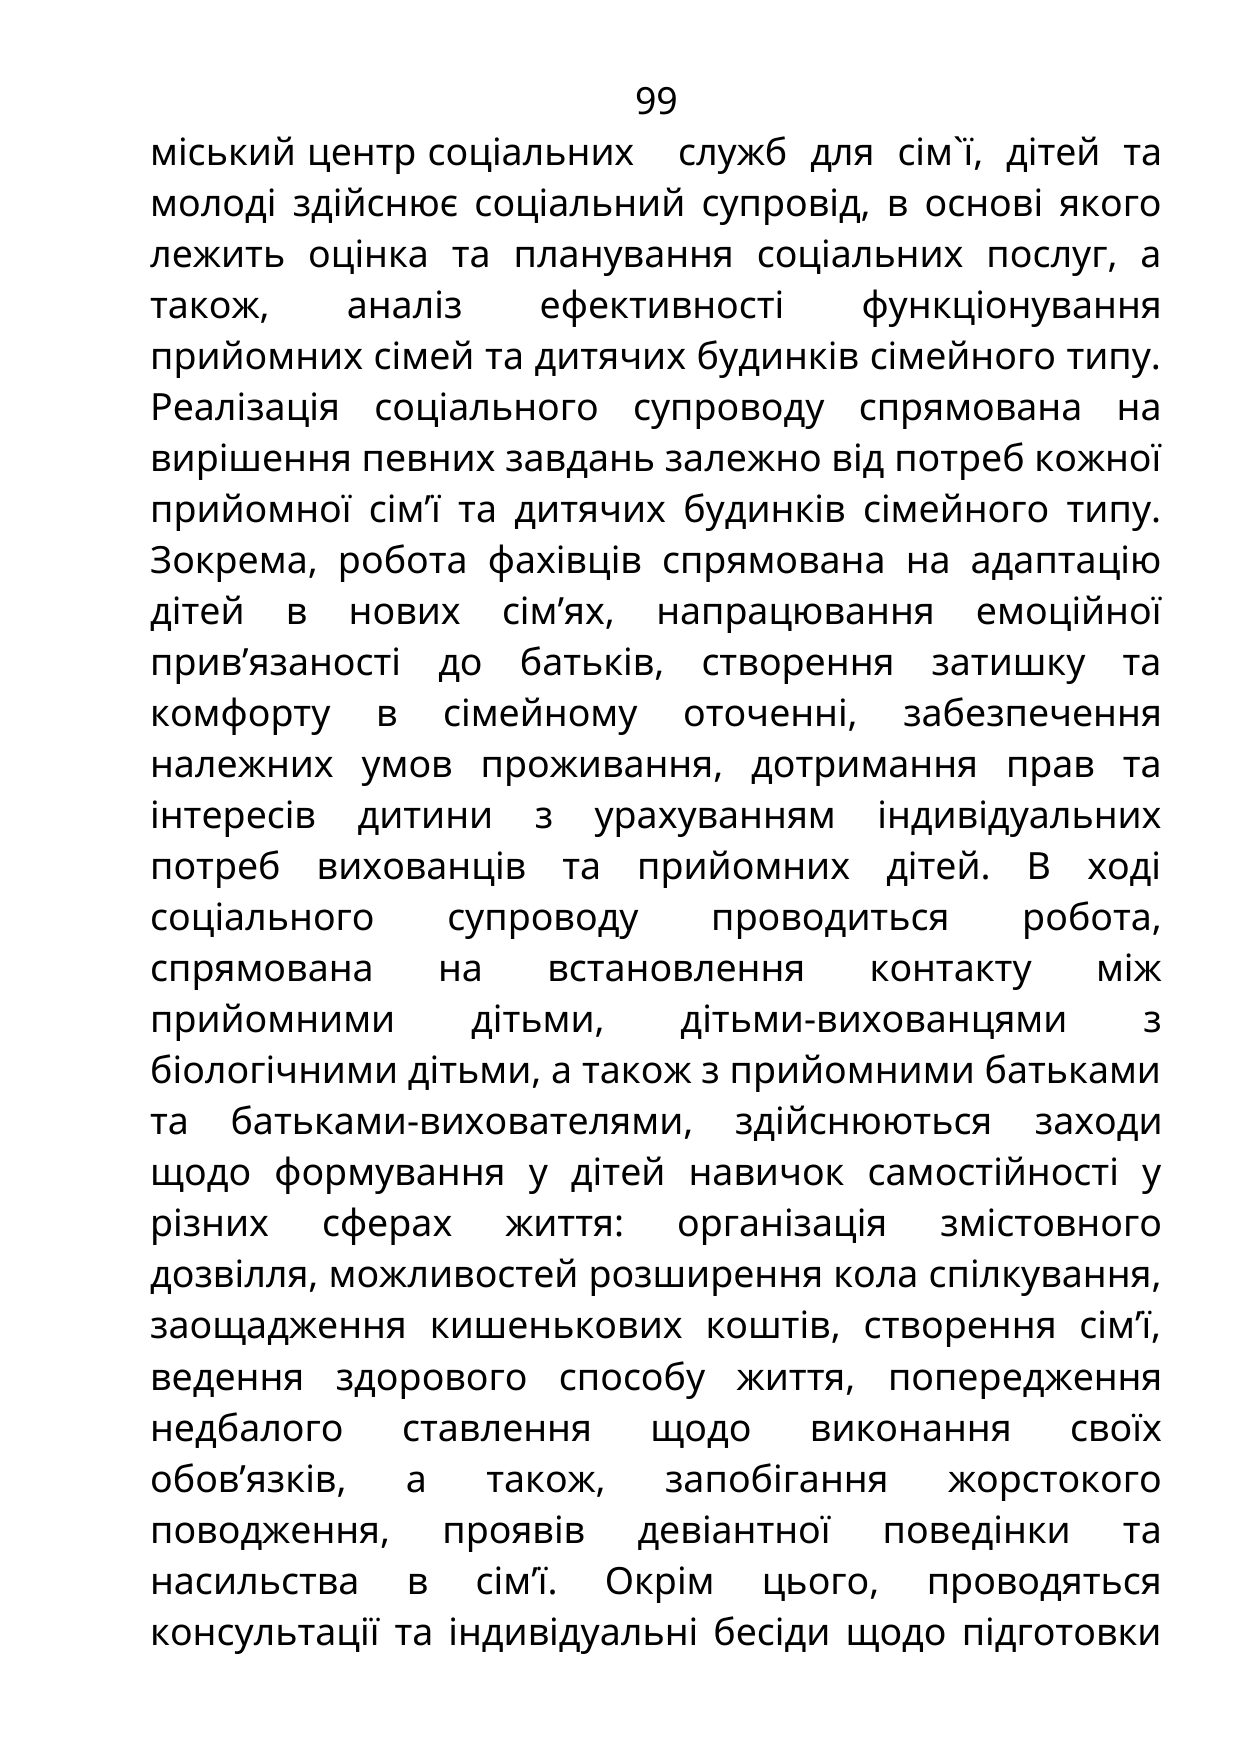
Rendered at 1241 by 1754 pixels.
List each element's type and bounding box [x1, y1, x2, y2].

text [150, 125, 1162, 1146]
text [150, 1350, 1162, 1656]
